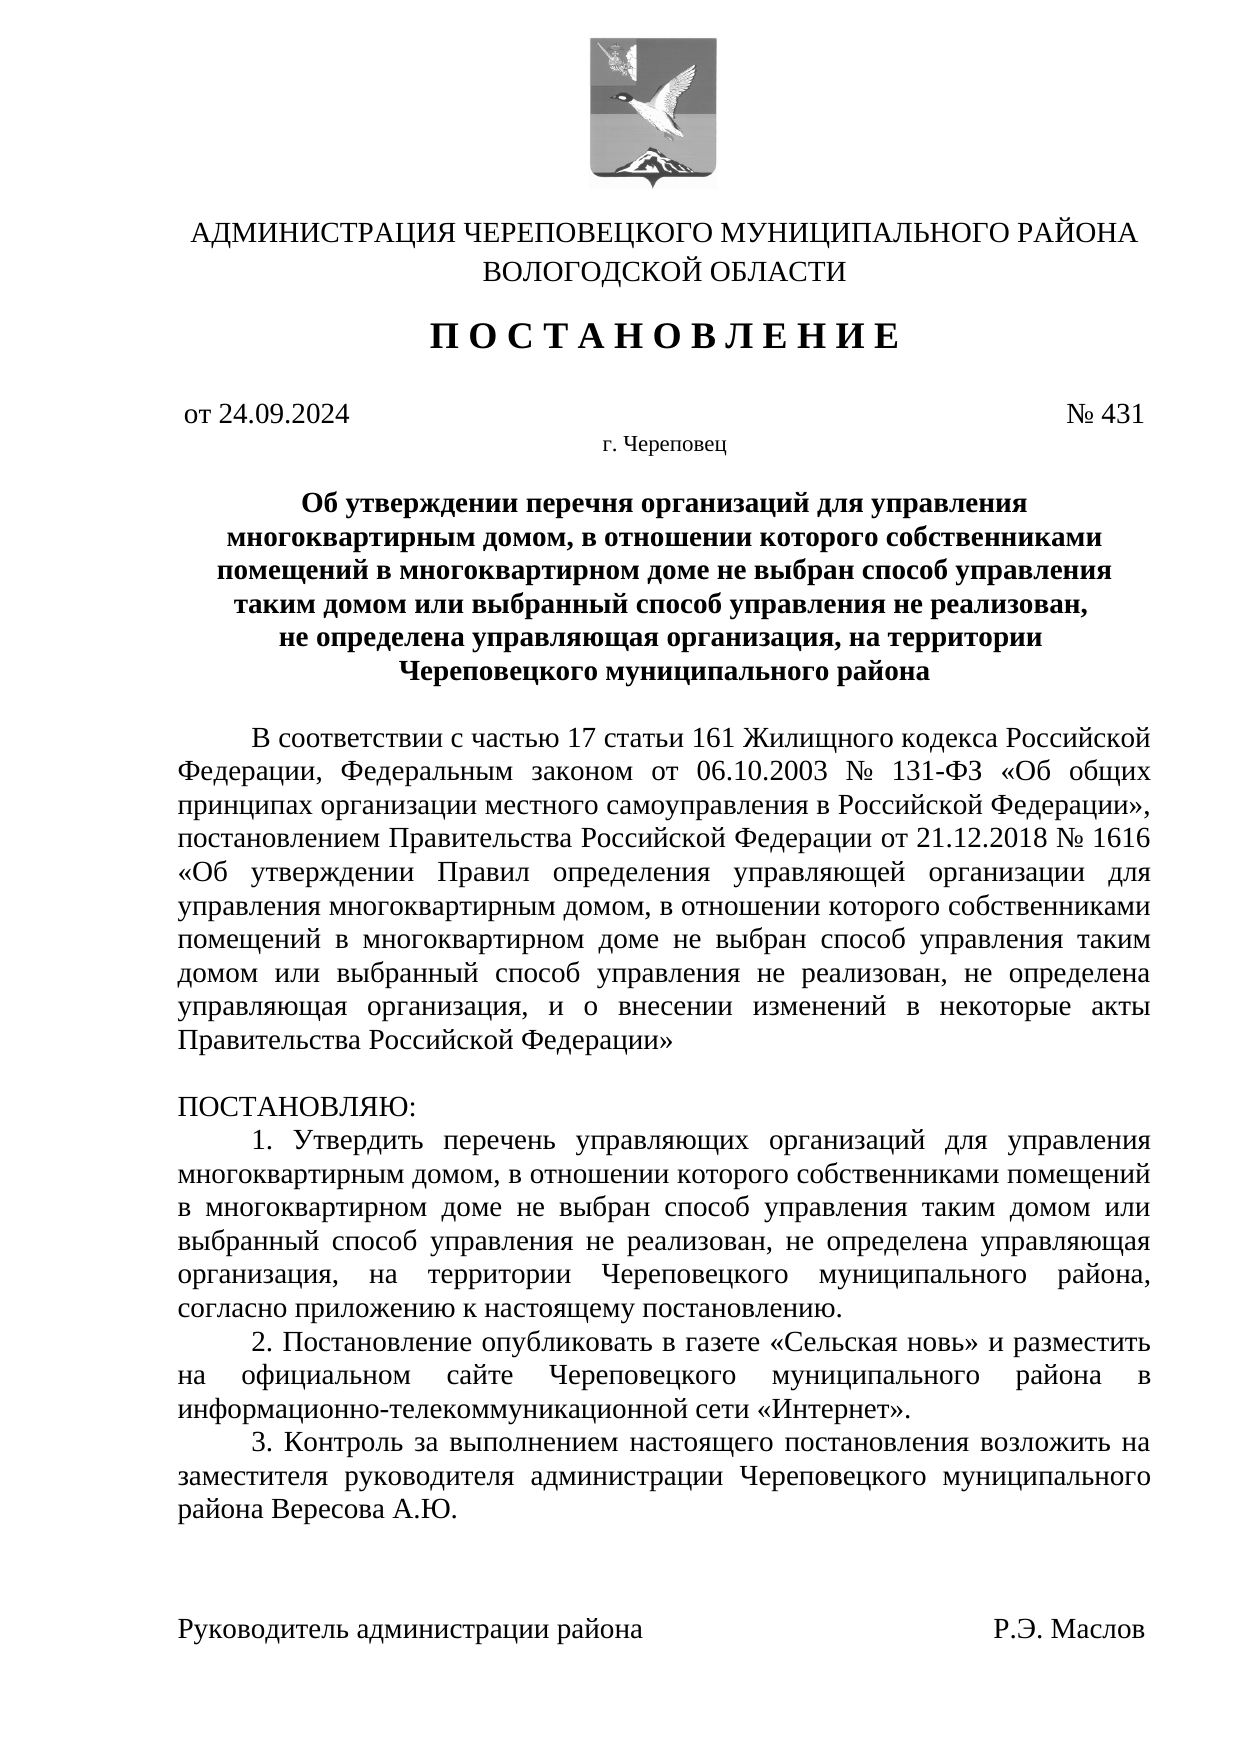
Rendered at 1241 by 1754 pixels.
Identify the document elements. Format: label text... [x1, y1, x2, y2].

text г. Череповец [177, 430, 1152, 456]
text ПОСТАНОВЛЯЮ: [177, 1089, 1152, 1122]
text АДМИНИСТРАЦИЯ ЧЕРЕПОВЕЦКОГО МУНИЦИПАЛЬНОГО РАЙОНА ВОЛОГОДСКОЙ ОБЛАСТИ [177, 216, 1152, 288]
text 2. Постановление опубликовать в газете «Сельская новь» и разместить на официальном сайте Череповецкого муниципального района в информационно-телекоммуникационной сети «Интернет». [177, 1324, 1152, 1424]
subtitle П О С Т А Н О В Л Е Н И Е [177, 313, 1152, 357]
text 1. Утвердить перечень управляющих организаций для управления многоквартирным домом, в отношении которого собственниками помещений в многоквартирном доме не выбран способ управления таким домом или выбранный способ управления не реализован, не определена управляющая организация, на территории Череповецкого муниципального района, согласно приложению к настоящему постановлению. [177, 1122, 1152, 1324]
text Руководитель администрации района Р.Э. Маслов [177, 1611, 1152, 1645]
text В соответствии с частью 17 статьи 161 Жилищного кодекса Российской Федерации, Федеральным законом от 06.10.2003 № 131-ФЗ «Об общих принципах организации местного самоуправления в Российской Федерации», постановлением Правительства Российской Федерации от 21.12.2018 № 1616 «Об утверждении Правил определения управляющей организации для управления многоквартирным домом, в отношении которого собственниками помещений в многоквартирном доме не выбран способ управления таким домом или выбранный способ управления не реализован, не определена управляющая организация, и о внесении изменений в некоторые акты Правительства Российской Федерации» [177, 720, 1152, 1055]
text от 24.09.2024 № 431 [177, 397, 1152, 430]
text 3. Контроль за выполнением настоящего постановления возложить на заместителя руководителя администрации Череповецкого муниципального района Вересова А.Ю. [177, 1424, 1152, 1525]
text Об утверждении перечня организаций для управления многоквартирным домом, в отношении которого собственниками помещений в многоквартирном доме не выбран способ управления таким домом или выбранный способ управления не реализован, не определена управляющая организация, на территории Череповецкого муниципального района [177, 485, 1152, 686]
